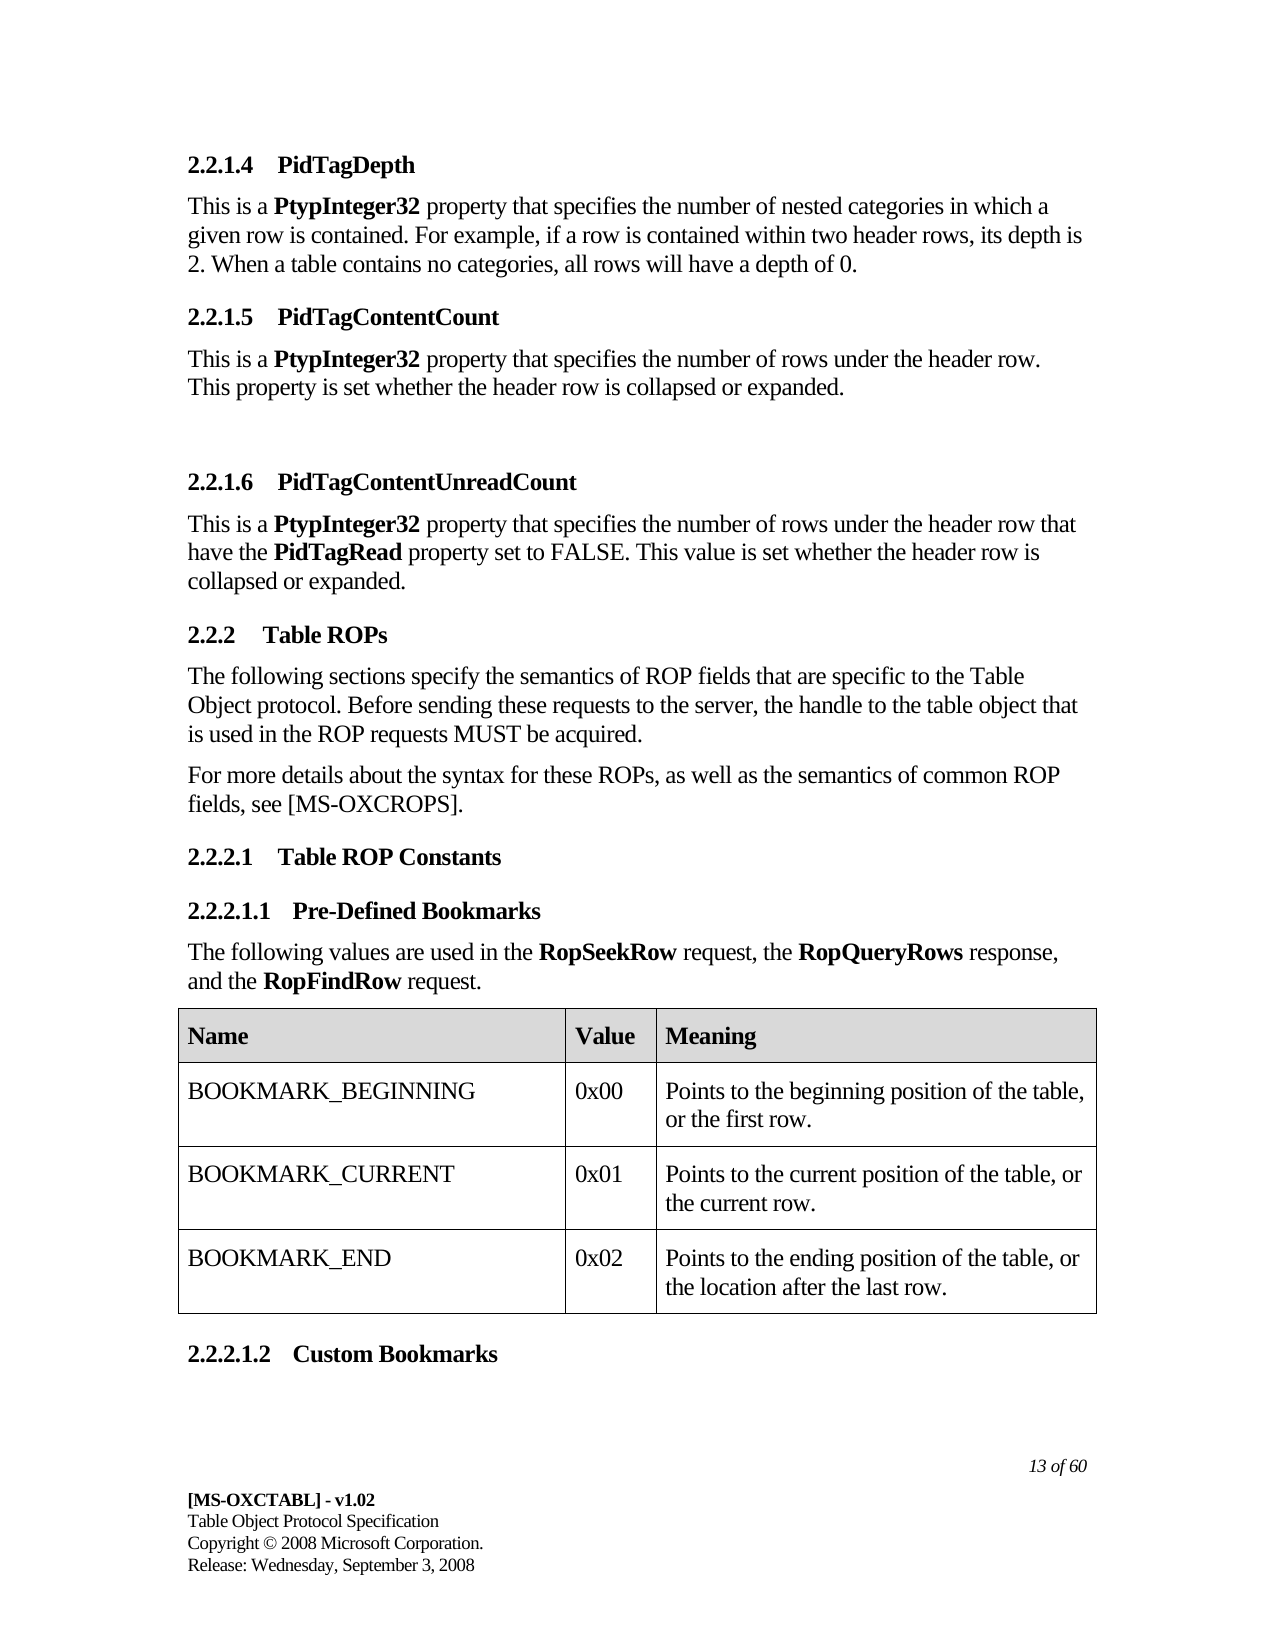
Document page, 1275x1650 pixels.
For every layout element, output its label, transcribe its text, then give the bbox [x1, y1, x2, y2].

table_cell BOOKMARK_BEGINNING [179, 1063, 565, 1146]
table_cell 0x01 [566, 1147, 656, 1229]
subtitle PidTagContentUnreadCount [187, 467, 1087, 496]
table_header Value [566, 1009, 656, 1062]
table_header Meaning [657, 1009, 1096, 1062]
table_cell 0x02 [566, 1230, 656, 1313]
subtitle PidTagContentCount [187, 302, 1087, 331]
text For more details about the syntax for these ROPs, as well as the semantics of common ROP fields, see [MS-OXCROPS]. [187, 760, 1087, 817]
table_cell Points to the current position of the table, or the current row. [657, 1147, 1096, 1229]
subtitle Custom Bookmarks [187, 1339, 1087, 1368]
table_cell BOOKMARK_END [179, 1230, 565, 1313]
text This is a PtypInteger32 property that specifies the number of rows under the header row that have the PidTagRead property set to FALSE. This value is set whether the header row is collapsed or expanded. [187, 509, 1087, 595]
table_header Name [179, 1009, 565, 1062]
table_cell BOOKMARK_CURRENT [179, 1147, 565, 1229]
subtitle Table ROPs [187, 620, 1087, 649]
text This is a PtypInteger32 property that specifies the number of rows under the header row. This property is set whether the header row is collapsed or expanded. [187, 344, 1087, 401]
text The following sections specify the semantics of ROP fields that are specific to the Table Object protocol. Before sending these requests to the server, the handle to the table object that is used in the ROP requests MUST be acquired. [187, 661, 1087, 747]
text The following values are used in the RopSeekRow request, the RopQueryRows response, and the RopFindRow request. [187, 937, 1087, 995]
table_cell Points to the beginning position of the table, or the first row. [657, 1063, 1096, 1146]
table_cell Points to the ending position of the table, or the location after the last row. [657, 1230, 1096, 1313]
text This is a PtypInteger32 property that specifies the number of nested categories in which a given row is contained. For example, if a row is contained within two header rows, its depth is 2. When a table contains no categories, all rows will have a depth of 0. [187, 191, 1087, 277]
subtitle PidTagDepth [187, 150, 1087, 179]
table_cell 0x00 [566, 1063, 656, 1146]
subtitle Pre-Defined Bookmarks [187, 896, 1087, 925]
subtitle Table ROP Constants [187, 842, 1087, 871]
